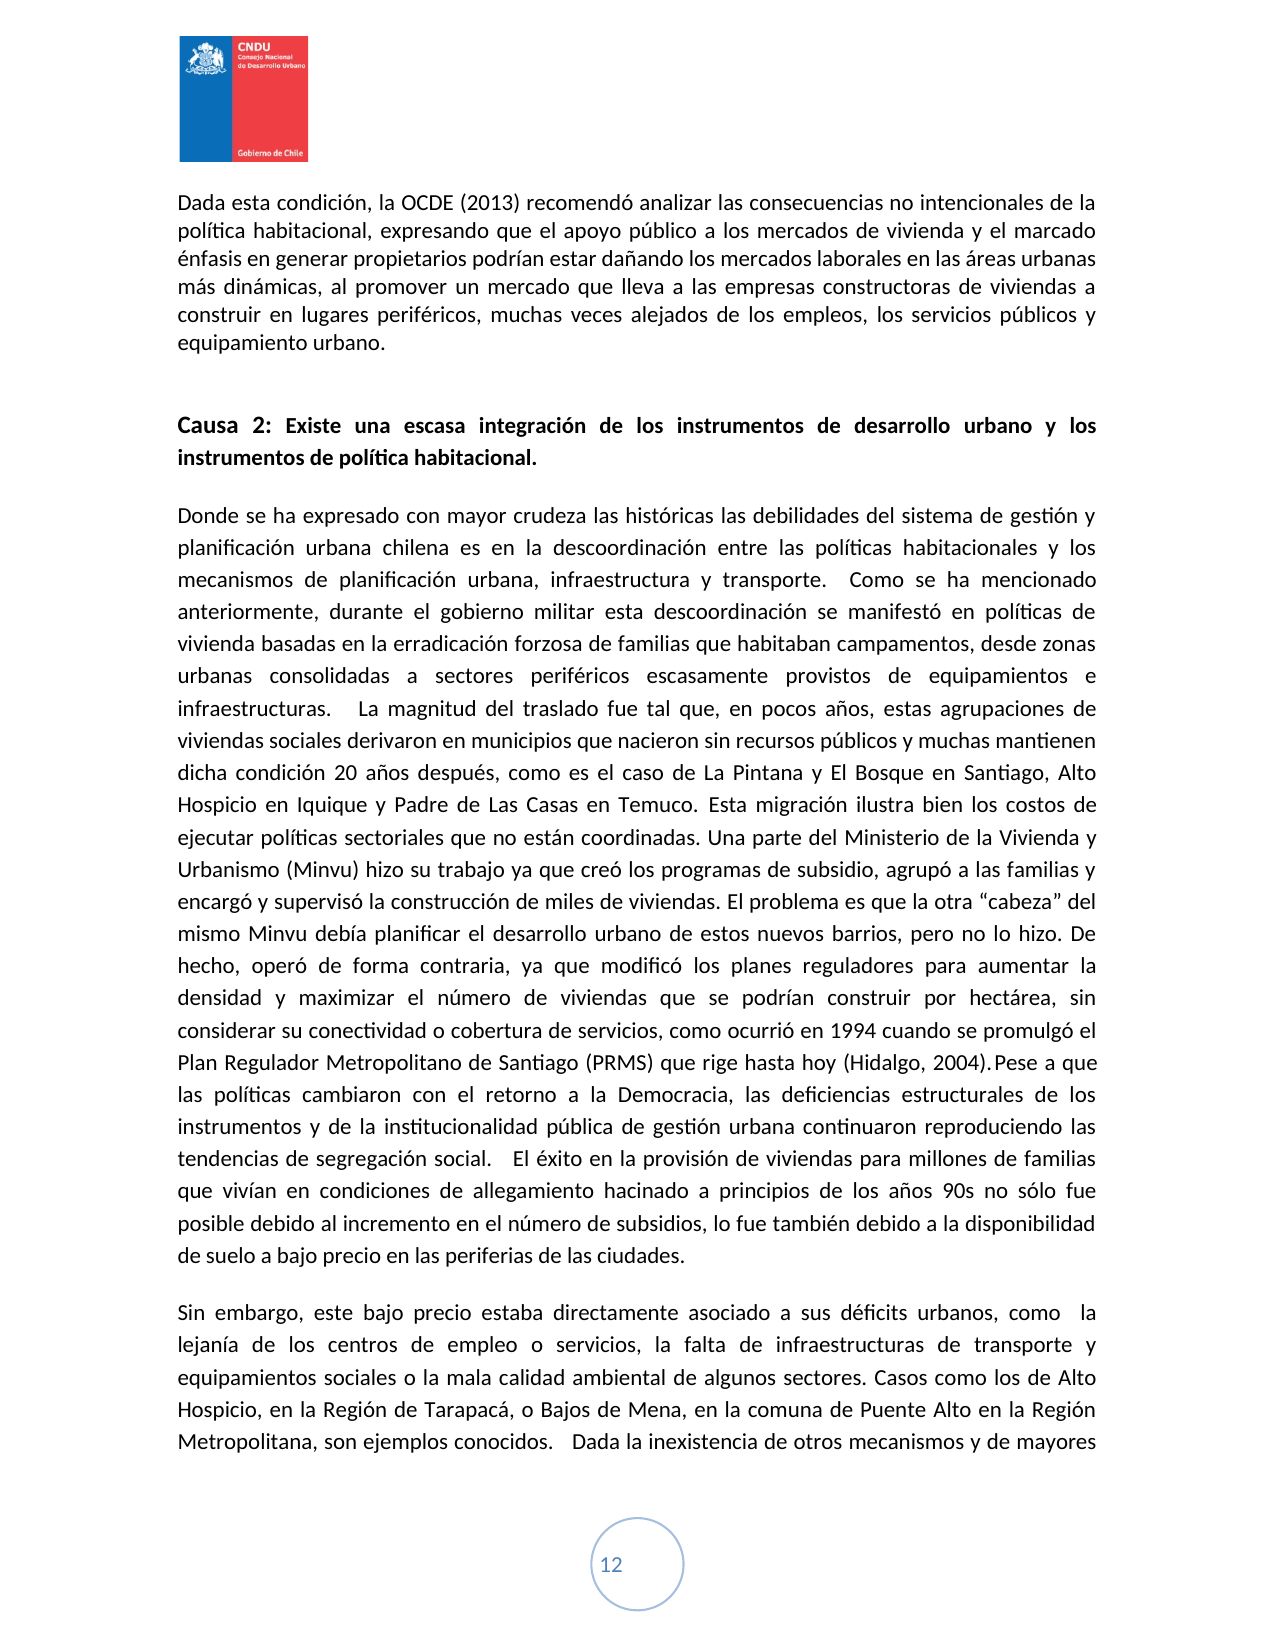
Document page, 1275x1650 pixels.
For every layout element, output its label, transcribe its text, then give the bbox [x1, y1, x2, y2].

text Donde se ha expresado con mayor crudeza las históricas las debilidades del sistema de gestión y planificación urbana chilena es en la descoordinación entre las políticas habitacionales y los mecanismos de planificación urbana, infraestructura y transporte. Como se ha mencionado anteriormente, durante el gobierno militar esta descoordinación se manifestó en políticas de vivienda basadas en la erradicación forzosa de familias que habitaban campamentos, desde zonas urbanas consolidadas a sectores periféricos escasamente provistos de equipamientos e infraestructuras. La magnitud del traslado fue tal que, en pocos años, estas agrupaciones de viviendas sociales derivaron en municipios que nacieron sin recursos públicos y muchas mantienen dicha condición 20 años después, como es el caso de La Pintana y El Bosque en Santiago, Alto Hospicio en Iquique y Padre de Las Casas en Temuco. Esta migración ilustra bien los costos de ejecutar políticas sectoriales que no están coordinadas. Una parte del Ministerio de la Vivienda y Urbanismo (Minvu) hizo su trabajo ya que creó los programas de subsidio, agrupó a las familias y encargó y supervisó la construcción de miles de viviendas. El problema es que la otra “cabeza” del mismo Minvu debía planificar el desarrollo urbano de estos nuevos barrios, pero no lo hizo. De hecho, operó de forma contraria, ya que modificó los planes reguladores para aumentar la densidad y maximizar el número de viviendas que se podrían construir por hectárea, sin considerar su conectividad o cobertura de servicios, como ocurrió en 1994 cuando se promulgó el Plan Regulador Metropolitano de Santiago (PRMS) que rige hasta hoy (Hidalgo, 2004).Pese a que las políticas cambiaron con el retorno a la Democracia, las deficiencias estructurales de los instrumentos y de la institucionalidad pública de gestión urbana continuaron reproduciendo las tendencias de segregación social. El éxito en la provisión de viviendas para millones de familias que vivían en condiciones de allegamiento hacinado a principios de los años 90s no sólo fue posible debido al incremento en el número de subsidios, lo fue también debido a la disponibilidad de suelo a bajo precio en las periferias de las ciudades. [177, 501, 1098, 1269]
text Causa 2: Existe una escasa integración de los instrumentos de desarrollo urbano y los instrumentos de política habitacional. [177, 409, 1098, 472]
text Dada esta condición, la OCDE (2013) recomendó analizar las consecuencias no intencionales de la política habitacional, expresando que el apoyo público a los mercados de vivienda y el marcado énfasis en generar propietarios podrían estar dañando los mercados laborales en las áreas urbanas más dinámicas, al promover un mercado que lleva a las empresas constructoras de viviendas a construir en lugares periféricos, muchas veces alejados de los empleos, los servicios públicos y equipamiento urbano. [177, 188, 1098, 356]
picture [179, 36, 309, 162]
